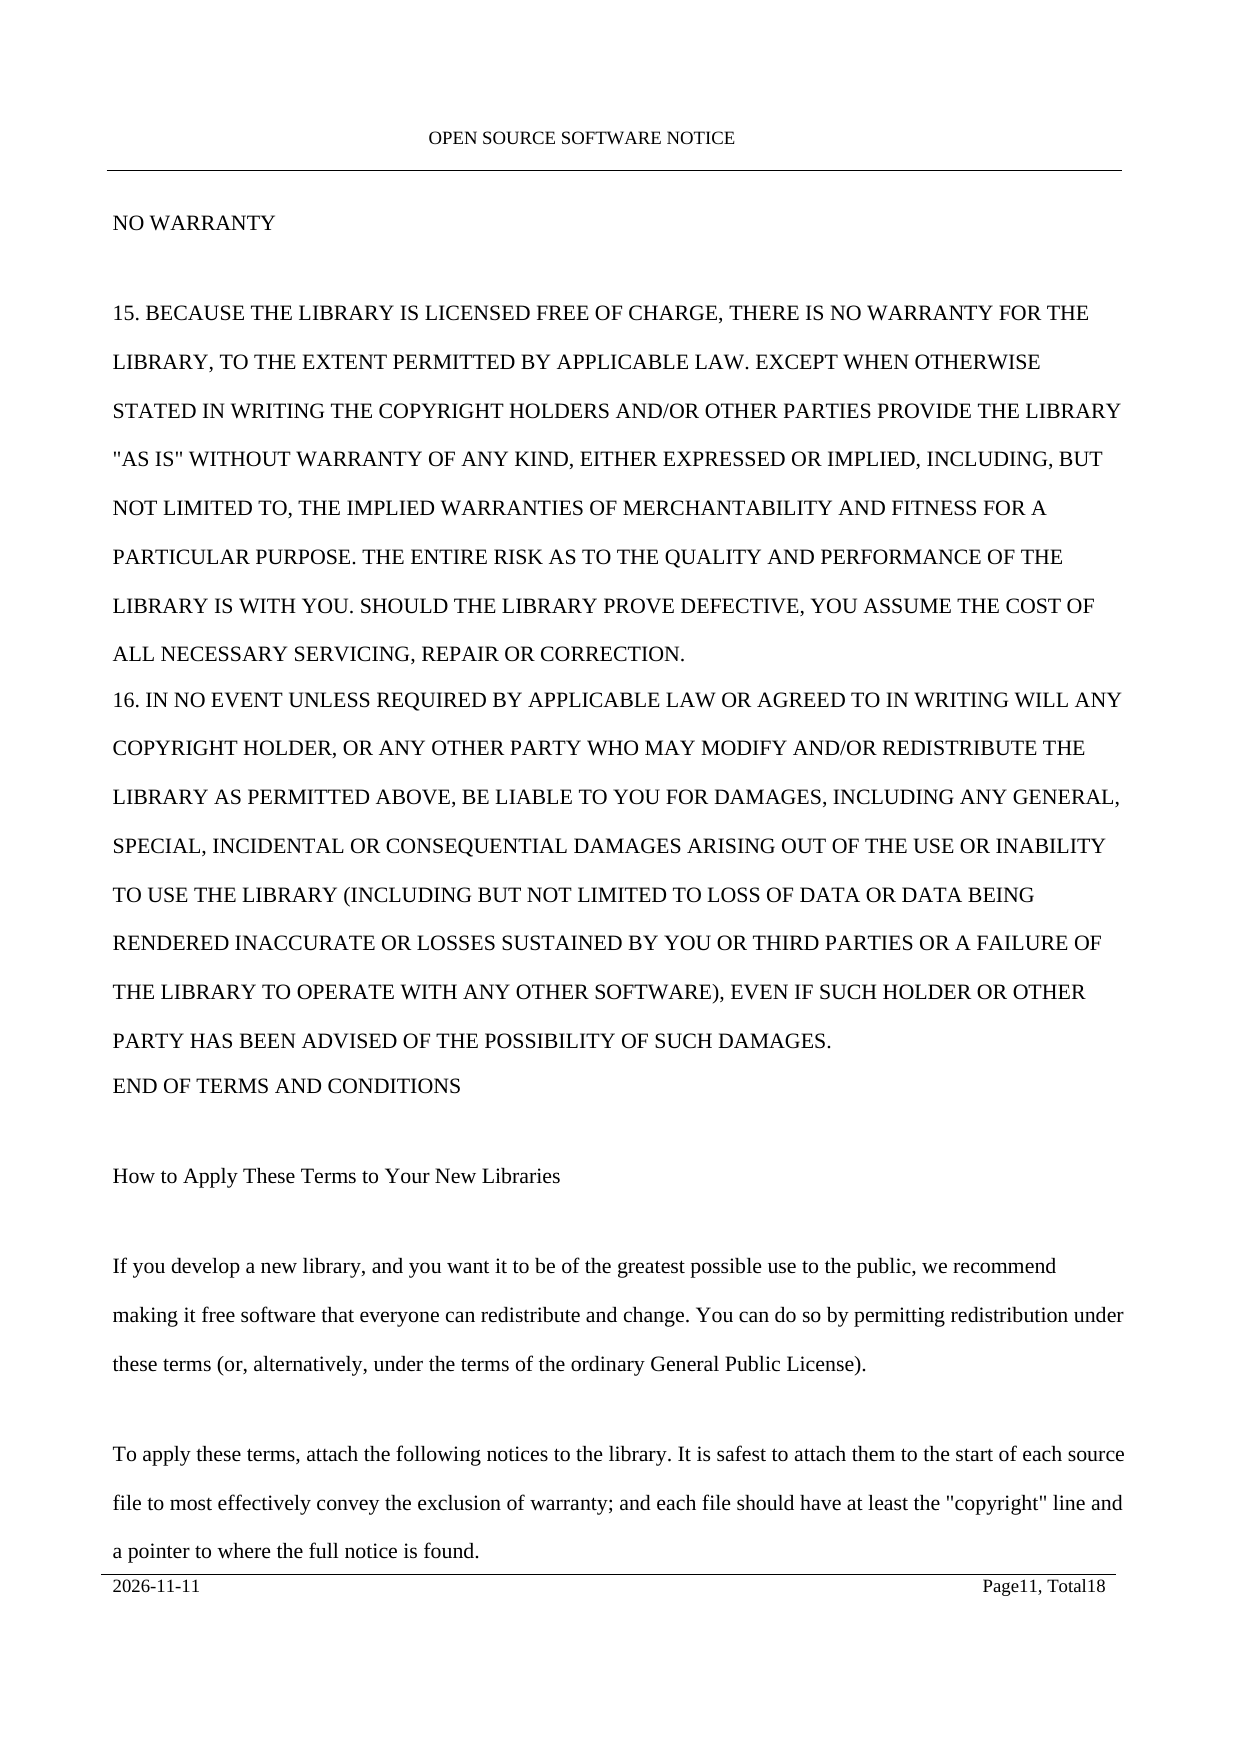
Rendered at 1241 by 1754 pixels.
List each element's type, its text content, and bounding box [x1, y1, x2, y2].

text If you develop a new library, and you want it to be of the greatest possible use to the public, we recommend making it free software that everyone can redistribute and change. You can do so by permitting redistribution under these terms (or, alternatively, under the terms of the ordinary General Public License). [112, 1250, 1128, 1380]
text To apply these terms, attach the following notices to the library. It is safest to attach them to the start of each source file to most effectively convey the exclusion of warranty; and each file should have at least the "copyright" line and a pointer to where the full notice is found. [112, 1437, 1128, 1567]
text 15. BECAUSE THE LIBRARY IS LICENSED FREE OF CHARGE, THERE IS NO WARRANTY FOR THE LIBRARY, TO THE EXTENT PERMITTED BY APPLICABLE LAW. EXCEPT WHEN OTHERWISE STATED IN WRITING THE COPYRIGHT HOLDERS AND/OR OTHER PARTIES PROVIDE THE LIBRARY "AS IS" WITHOUT WARRANTY OF ANY KIND, EITHER EXPRESSED OR IMPLIED, INCLUDING, BUT NOT LIMITED TO, THE IMPLIED WARRANTIES OF MERCHANTABILITY AND FITNESS FOR A PARTICULAR PURPOSE. THE ENTIRE RISK AS TO THE QUALITY AND PERFORMANCE OF THE LIBRARY IS WITH YOU. SHOULD THE LIBRARY PROVE DEFECTIVE, YOU ASSUME THE COST OF ALL NECESSARY SERVICING, REPAIR OR CORRECTION. [112, 297, 1128, 670]
text How to Apply These Terms to Your New Libraries [112, 1159, 1128, 1192]
text END OF TERMS AND CONDITIONS [112, 1069, 1128, 1102]
text NO WARRANTY [112, 206, 1128, 239]
text 16. IN NO EVENT UNLESS REQUIRED BY APPLICABLE LAW OR AGREED TO IN WRITING WILL ANY COPYRIGHT HOLDER, OR ANY OTHER PARTY WHO MAY MODIFY AND/OR REDISTRIBUTE THE LIBRARY AS PERMITTED ABOVE, BE LIABLE TO YOU FOR DAMAGES, INCLUDING ANY GENERAL, SPECIAL, INCIDENTAL OR CONSEQUENTIAL DAMAGES ARISING OUT OF THE USE OR INABILITY TO USE THE LIBRARY (INCLUDING BUT NOT LIMITED TO LOSS OF DATA OR DATA BEING RENDERED INACCURATE OR LOSSES SUSTAINED BY YOU OR THIRD PARTIES OR A FAILURE OF THE LIBRARY TO OPERATE WITH ANY OTHER SOFTWARE), EVEN IF SUCH HOLDER OR OTHER PARTY HAS BEEN ADVISED OF THE POSSIBILITY OF SUCH DAMAGES. [112, 683, 1128, 1057]
